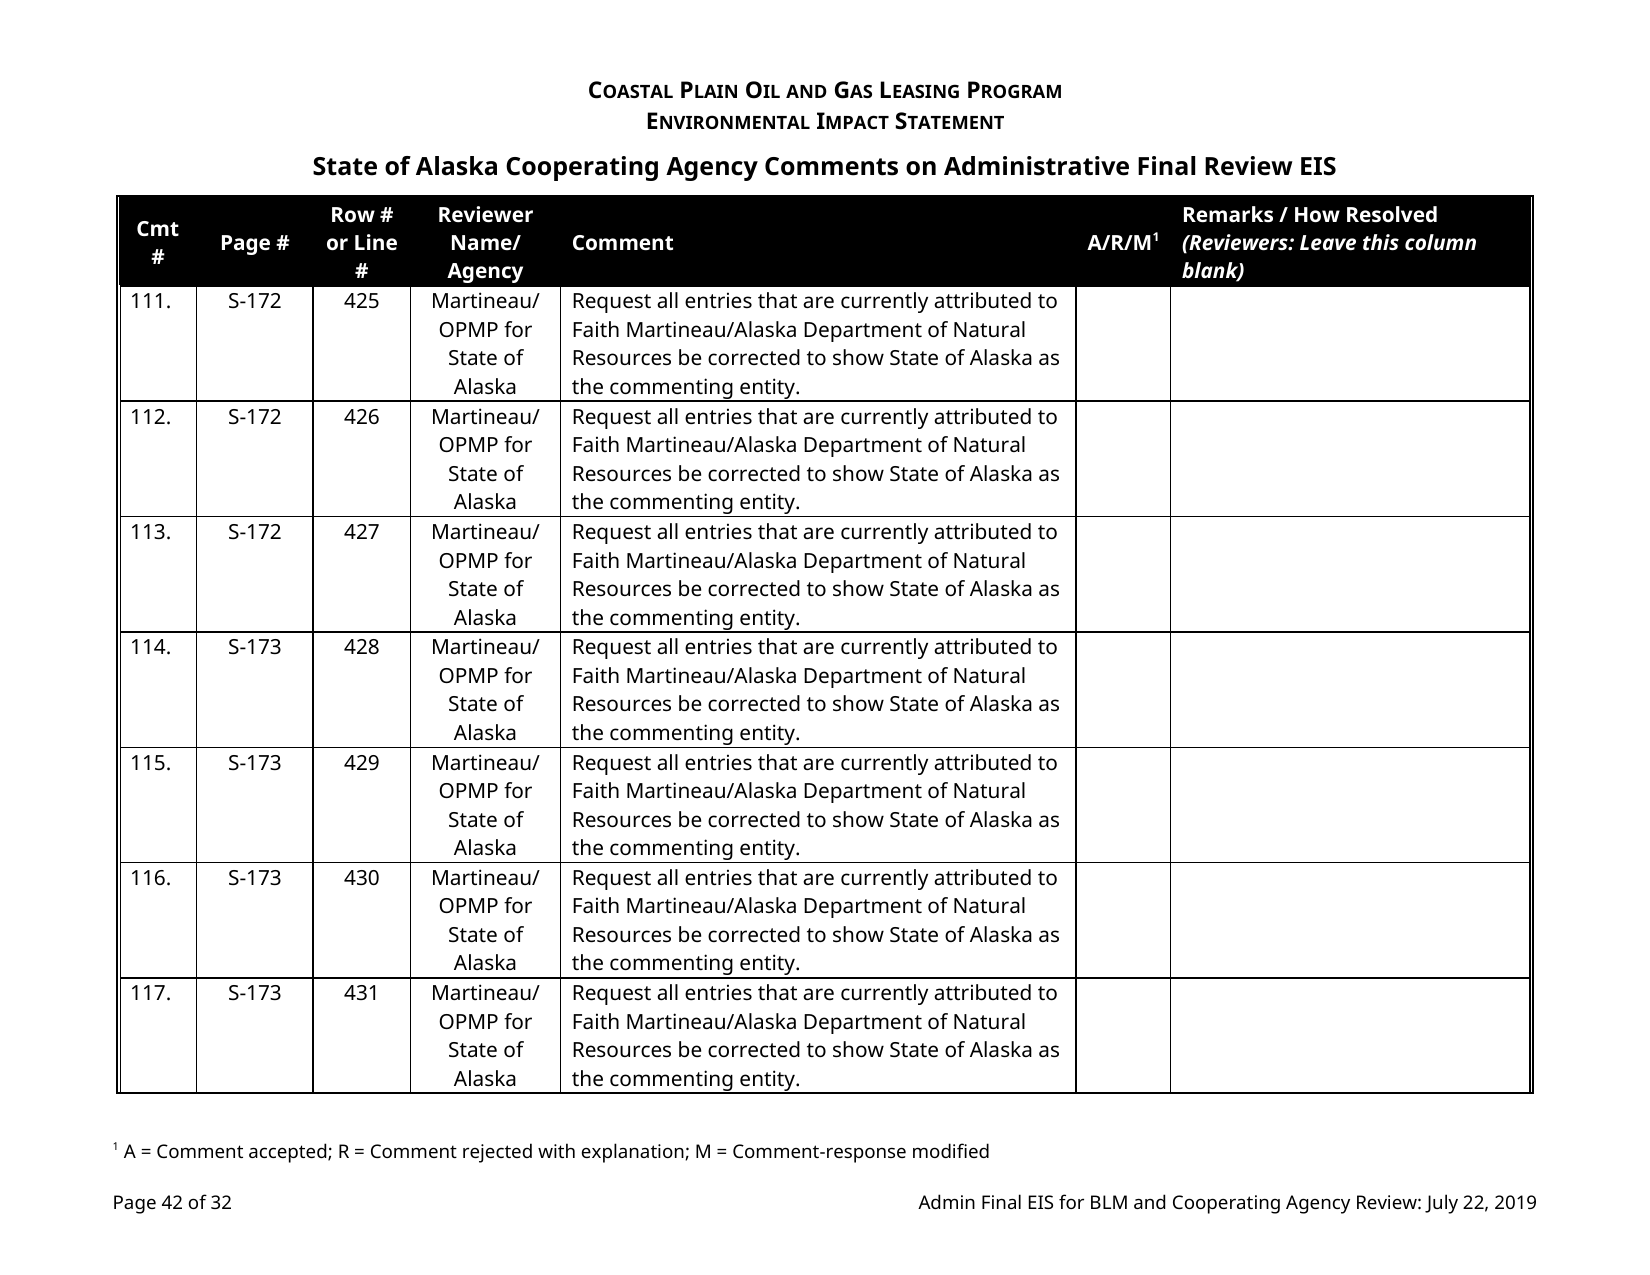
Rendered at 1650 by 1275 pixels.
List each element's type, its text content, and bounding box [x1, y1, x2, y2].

table_cell [1171, 748, 1529, 862]
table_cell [561, 979, 1075, 1092]
table_cell S-173 [197, 979, 312, 1092]
table_cell Martineau/ OPMP for State of Alaska [411, 748, 560, 862]
table_cell 429 [314, 748, 410, 862]
table_header Page # [197, 200, 312, 285]
table_cell [1077, 748, 1170, 862]
table_cell [121, 633, 196, 746]
table_cell [1077, 979, 1170, 1092]
table_cell [1171, 863, 1529, 977]
table_cell [121, 517, 196, 631]
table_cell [561, 287, 1075, 400]
table_cell 431 [314, 979, 410, 1092]
table_cell [1171, 517, 1529, 631]
table_cell [1171, 287, 1529, 400]
table_cell S-173 [197, 748, 312, 862]
table_cell [1171, 402, 1529, 516]
table_cell [1077, 633, 1170, 746]
table_cell [1077, 863, 1170, 977]
table_cell [121, 863, 196, 977]
table_cell [121, 748, 196, 862]
table_header Cmt # [121, 200, 196, 285]
table_cell [1171, 633, 1529, 746]
table_cell Martineau/ OPMP for State of Alaska [411, 287, 560, 400]
table_cell S-173 [197, 633, 312, 746]
table_cell [121, 402, 196, 516]
table_cell Martineau/ OPMP for State of Alaska [411, 402, 560, 516]
table_cell 427 [314, 517, 410, 631]
table_header A/R/M1 [1077, 200, 1170, 285]
table_header Remarks / How Resolved (Reviewers: Leave this column blank) [1171, 200, 1529, 285]
table_cell [1077, 517, 1170, 631]
table_cell S-173 [197, 863, 312, 977]
table_cell [1077, 287, 1170, 400]
table_cell Martineau/ OPMP for State of Alaska [411, 517, 560, 631]
table_cell S-172 [197, 402, 312, 516]
table_header Reviewer Name/ Agency [411, 200, 560, 285]
table_cell 426 [314, 402, 410, 516]
table_cell 425 [314, 287, 410, 400]
table_cell S-172 [197, 287, 312, 400]
table_cell 430 [314, 863, 410, 977]
table_cell Martineau/ OPMP for State of Alaska [411, 863, 560, 977]
table_header Row # or Line # [314, 200, 410, 285]
table_cell S-172 [197, 517, 312, 631]
table_cell 428 [314, 633, 410, 746]
table_cell [1077, 402, 1170, 516]
table_cell [121, 979, 196, 1092]
table_header Comment [561, 200, 1075, 285]
table_cell [121, 287, 196, 400]
table_cell Martineau/ OPMP for State of Alaska [411, 979, 560, 1092]
table_cell [1171, 979, 1529, 1092]
table_cell Martineau/ OPMP for State of Alaska [411, 633, 560, 746]
